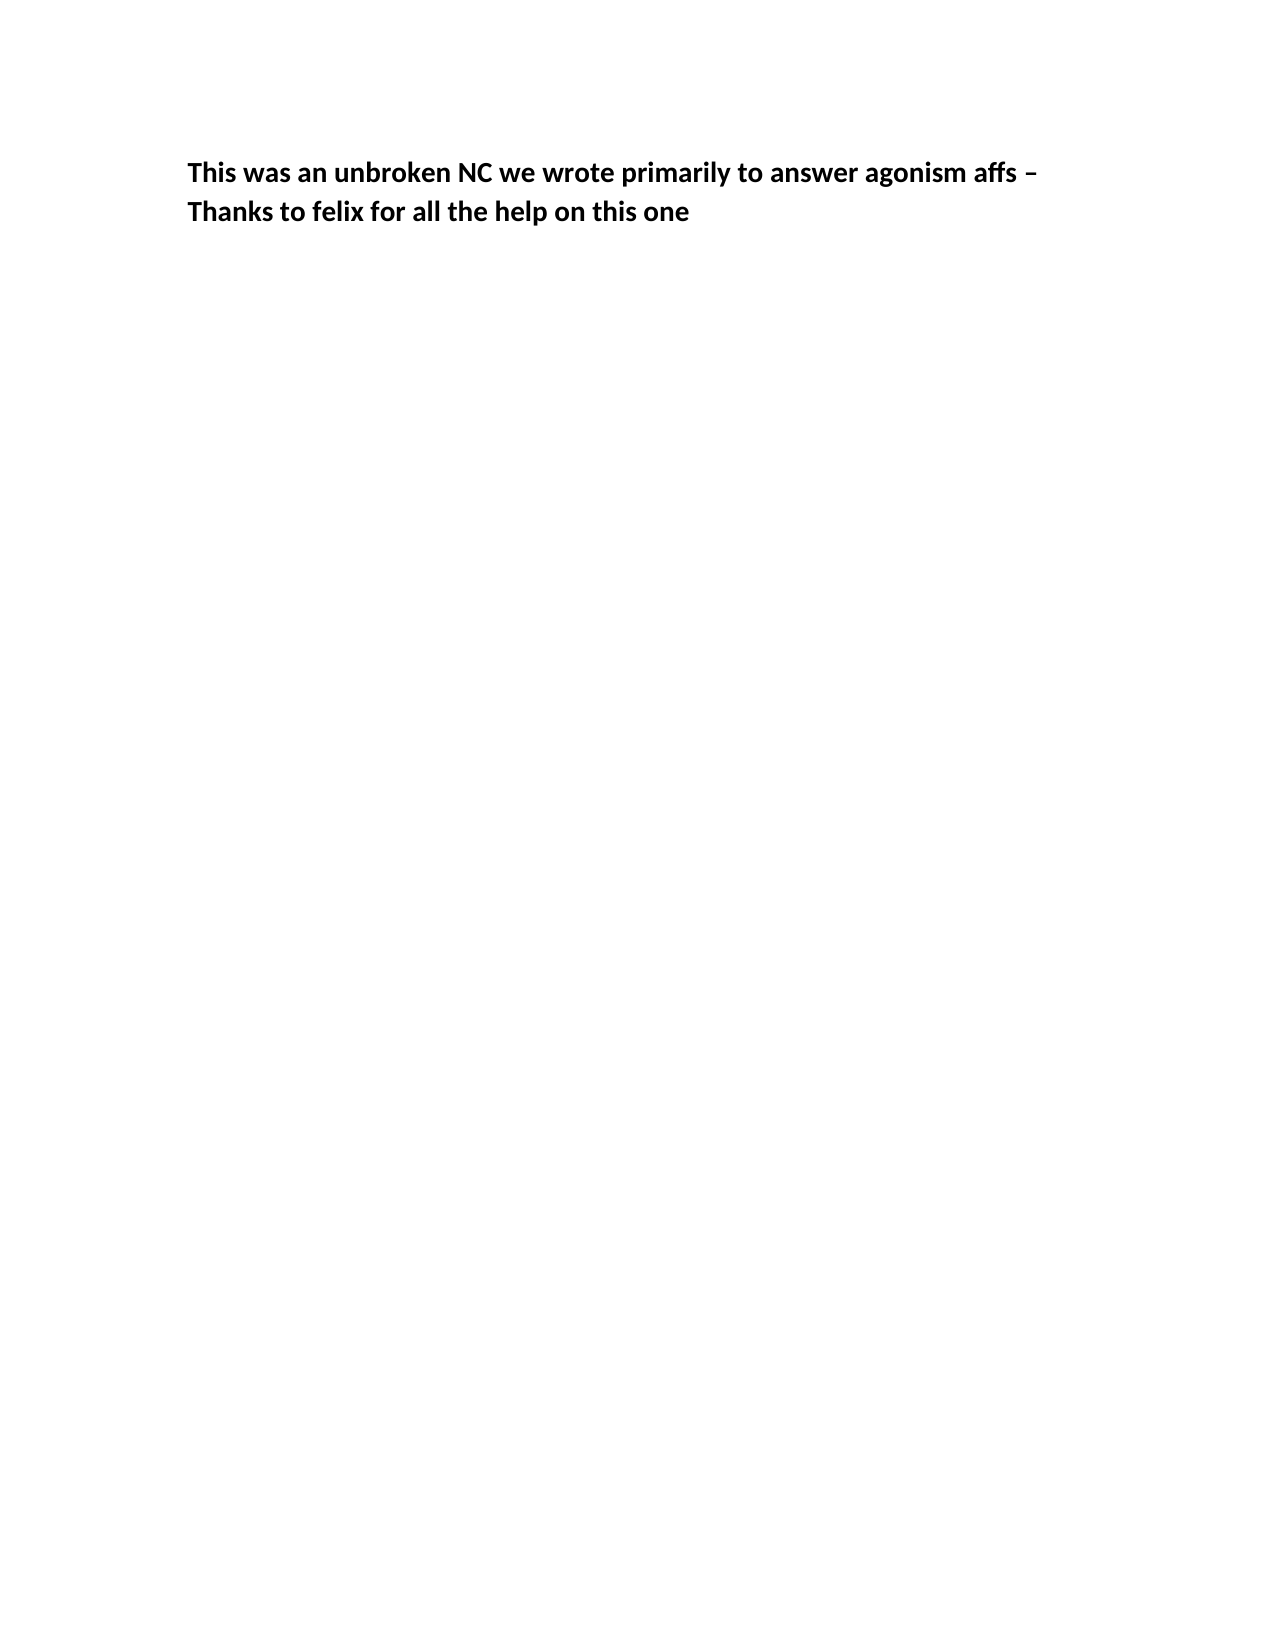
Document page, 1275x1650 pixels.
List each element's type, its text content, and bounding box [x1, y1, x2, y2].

subtitle This was an unbroken NC we wrote primarily to answer agonism affs – Thanks to felix for all the help on this one [187, 154, 1087, 228]
